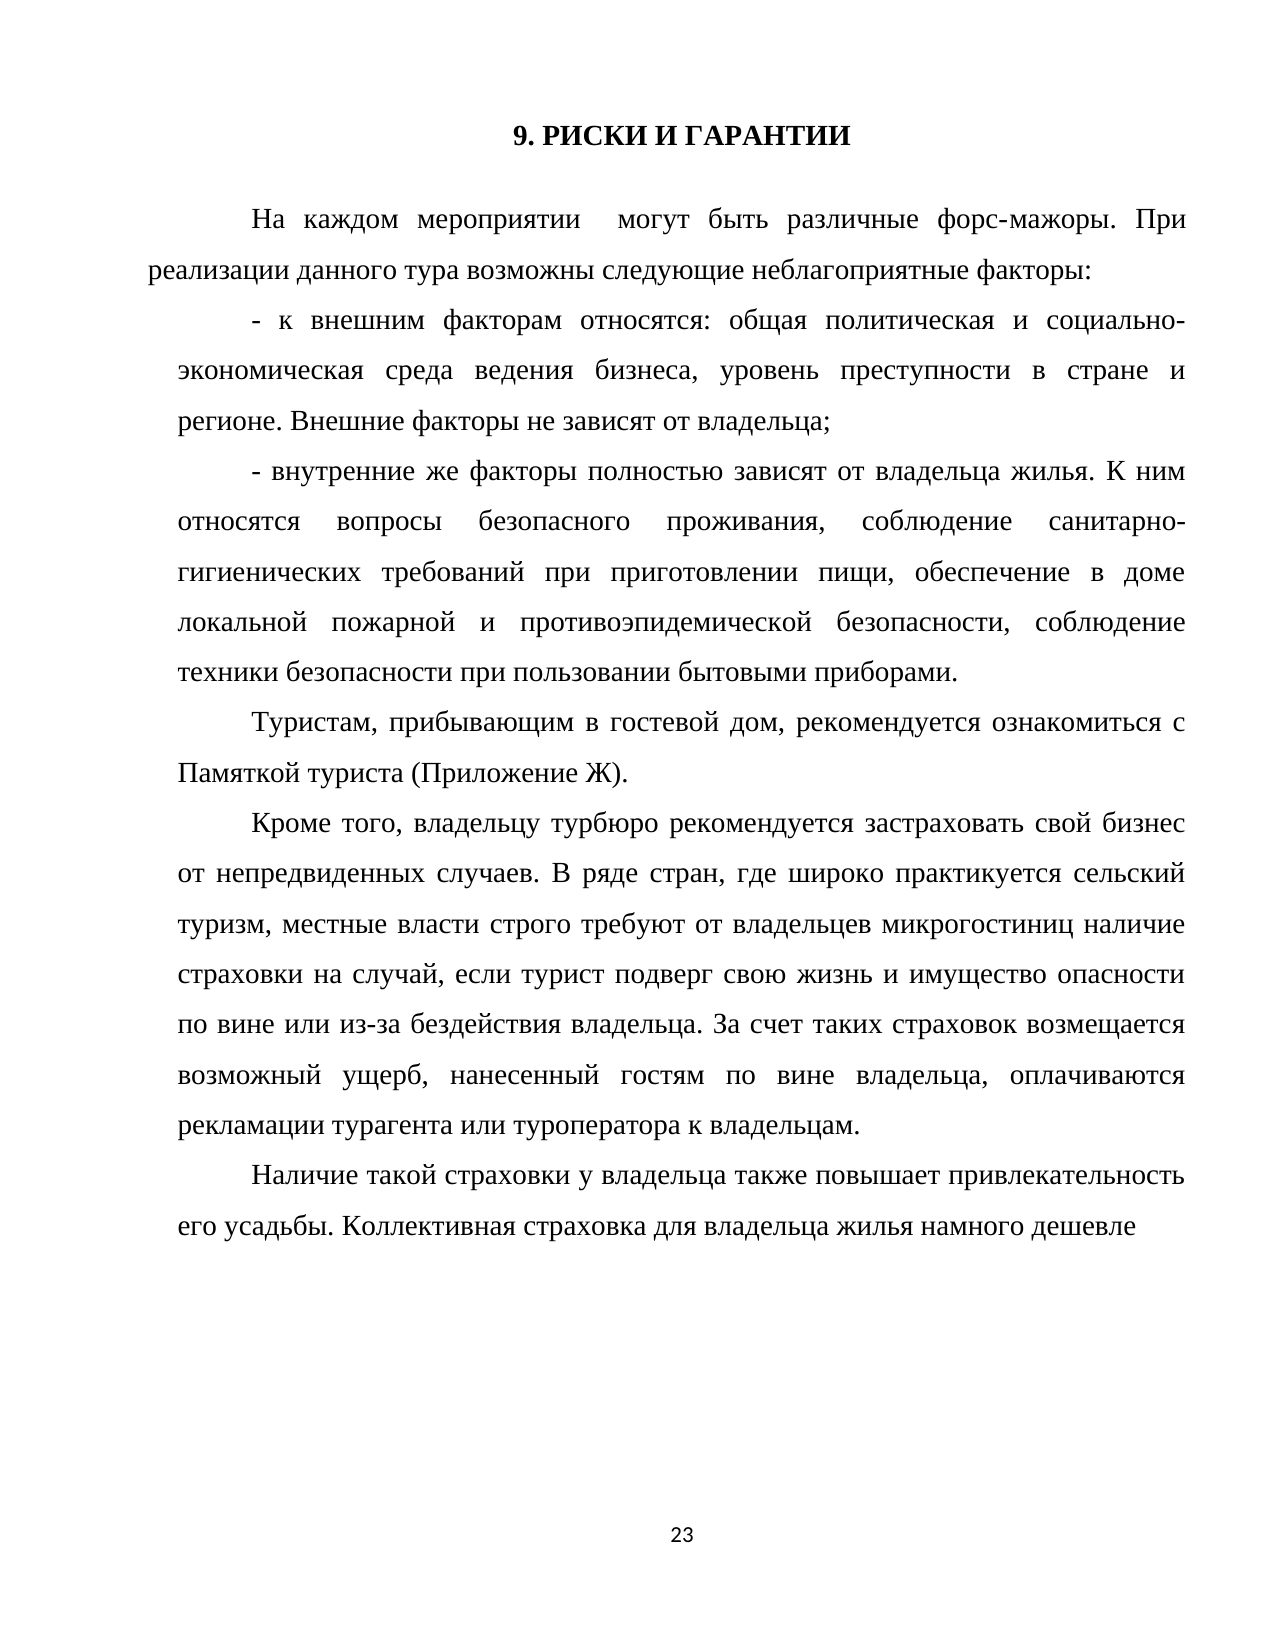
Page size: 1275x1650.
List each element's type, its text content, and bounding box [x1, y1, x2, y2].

text - к внешним факторам относятся: общая политическая и социально-экономическая среда ведения бизнеса, уровень преступности в стране и регионе. Внешние факторы не зависят от владельца; [177, 302, 1186, 436]
text Наличие такой страховки у владельца также повышает привлекательность его усадьбы. Коллективная страховка для владельца жилья намного дешевле [177, 1157, 1186, 1241]
text На каждом мероприятии могут быть различные форс-мажоры. При реализации данного тура возможны следующие неблагоприятные факторы: [148, 201, 1186, 285]
subtitle 9. РИСКИ И ГАРАНТИИ [177, 118, 1186, 152]
text - внутренние же факторы полностью зависят от владельца жилья. К ним относятся вопросы безопасного проживания, соблюдение санитарно-гигиенических требований при приготовлении пищи, обеспечение в доме локальной пожарной и противоэпидемической безопасности, соблюдение техники безопасности при пользовании бытовыми приборами. [177, 453, 1186, 688]
text Туристам, прибывающим в гостевой дом, рекомендуется ознакомиться с Памяткой туриста (Приложение Ж). [177, 704, 1186, 788]
text Кроме того, владельцу турбюро рекомендуется застраховать свой бизнес от непредвиденных случаев. В ряде стран, где широко практикуется сельский туризм, местные власти строго требуют от владельцев микрогостиниц наличие страховки на случай, если турист подверг свою жизнь и имущество опасности по вине или из-за бездействия владельца. За счет таких страховок возмещается возможный ущерб, нанесенный гостям по вине владельца, оплачиваются рекламации турагента или туроператора к владельцам. [177, 805, 1186, 1141]
